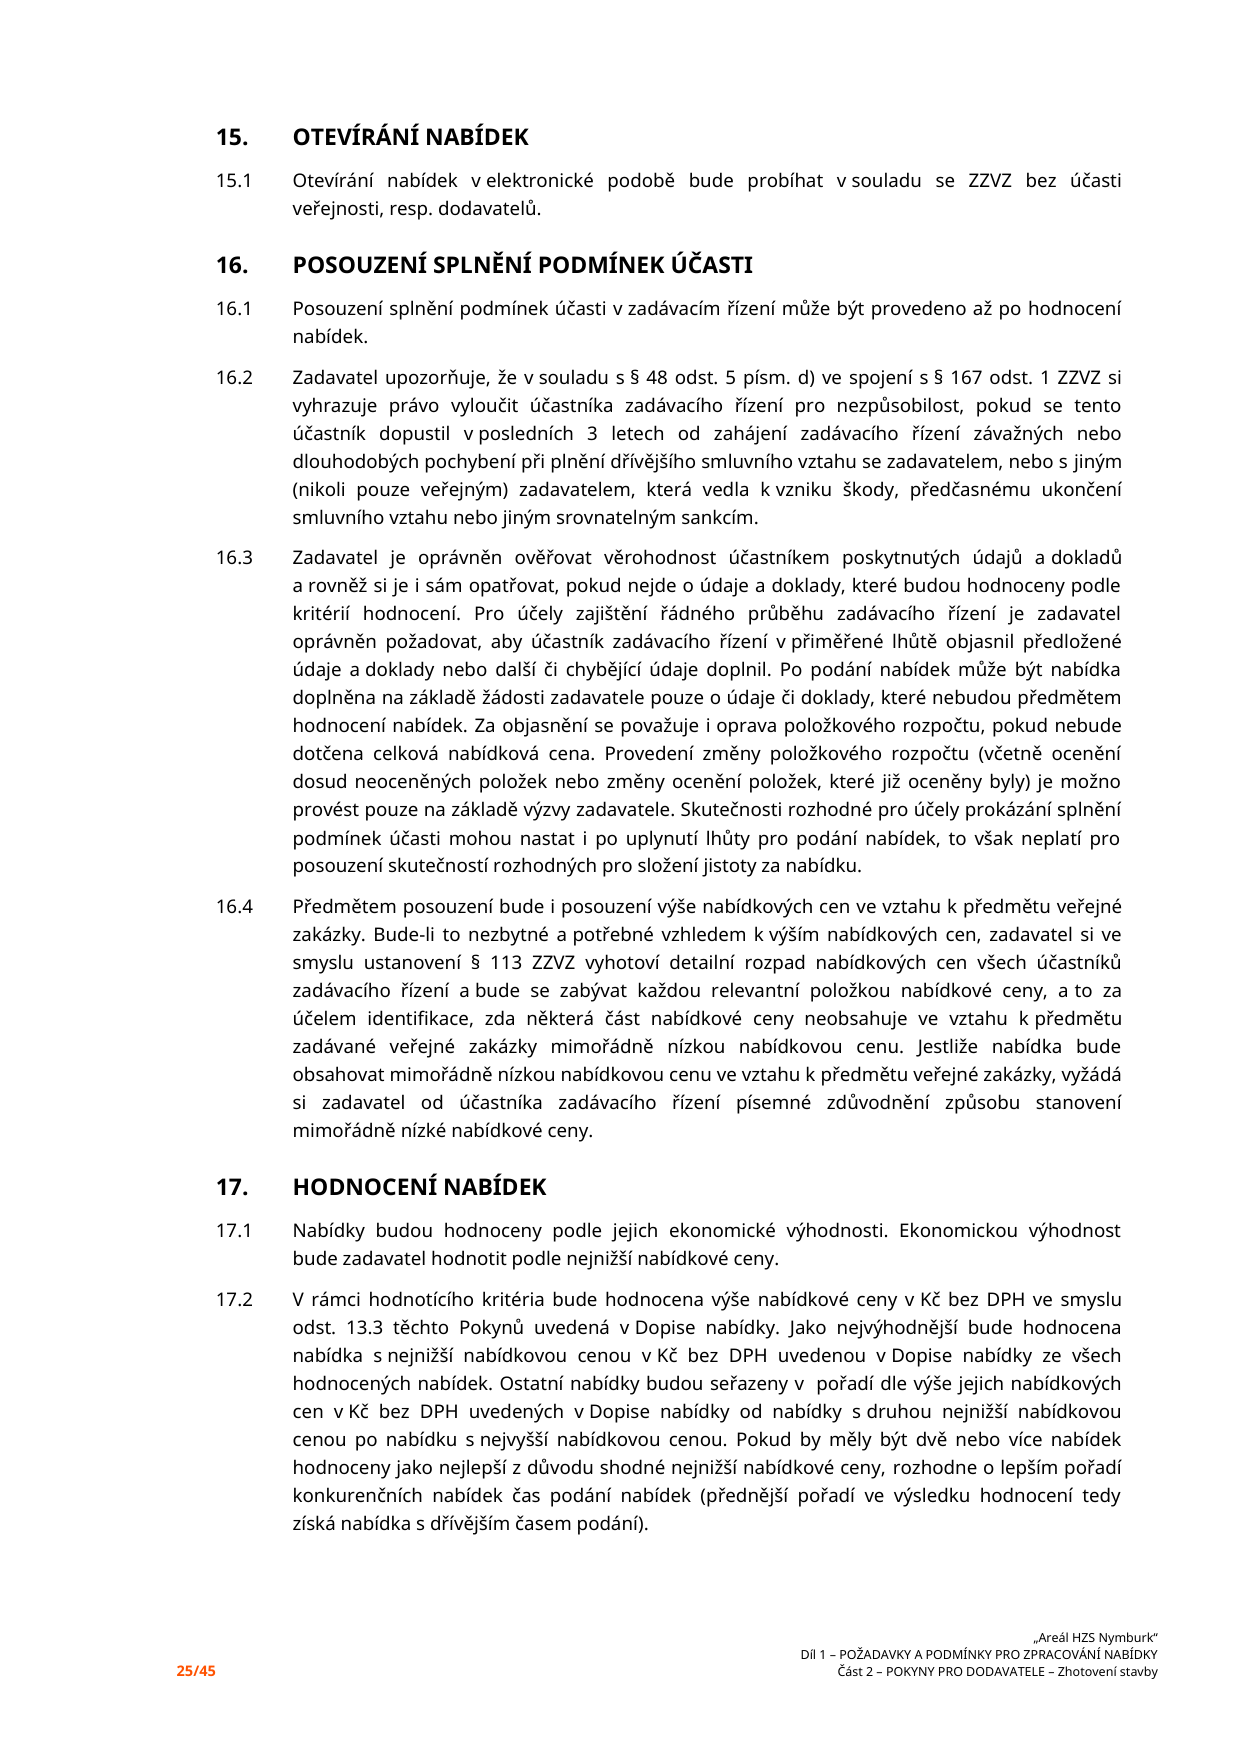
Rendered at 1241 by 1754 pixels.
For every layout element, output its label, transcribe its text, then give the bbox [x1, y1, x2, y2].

text Otevírání nabídek v elektronické podobě bude probíhat v souladu se ZZVZ bez účasti veřejnosti, resp. dodavatelů. [216, 167, 1122, 221]
text HODNOCENÍ NABÍDEK [216, 1171, 1122, 1202]
text Nabídky budou hodnoceny podle jejich ekonomické výhodnosti. Ekonomickou výhodnost bude zadavatel hodnotit podle nejnižší nabídkové ceny. [216, 1217, 1122, 1271]
text OTEVÍRÁNÍ NABÍDEK [216, 121, 1122, 152]
text POSOUZENÍ SPLNĚNÍ PODMÍNEK ÚČASTI [216, 248, 1122, 280]
text V rámci hodnotícího kritéria bude hodnocena výše nabídkové ceny v Kč bez DPH ve smyslu odst. 13.3 těchto Pokynů uvedená v Dopise nabídky. Jako nejvýhodnější bude hodnocena nabídka s nejnižší nabídkovou cenou v Kč bez DPH uvedenou v Dopise nabídky ze všech hodnocených nabídek. Ostatní nabídky budou seřazeny v pořadí dle výše jejich nabídkových cen v Kč bez DPH uvedených v Dopise nabídky od nabídky s druhou nejnižší nabídkovou cenou po nabídku s nejvyšší nabídkovou cenou. Pokud by měly být dvě nebo více nabídek hodnoceny jako nejlepší z důvodu shodné nejnižší nabídkové ceny, rozhodne o lepším pořadí konkurenčních nabídek čas podání nabídek (přednější pořadí ve výsledku hodnocení tedy získá nabídka s dřívějším časem podání). [216, 1286, 1122, 1536]
text Posouzení splnění podmínek účasti v zadávacím řízení může být provedeno až po hodnocení nabídek. [216, 295, 1122, 349]
text Předmětem posouzení bude i posouzení výše nabídkových cen ve vztahu k předmětu veřejné zakázky. Bude-li to nezbytné a potřebné vzhledem k výším nabídkových cen, zadavatel si ve smyslu ustanovení § 113 ZZVZ vyhotoví detailní rozpad nabídkových cen všech účastníků zadávacího řízení a bude se zabývat každou relevantní položkou nabídkové ceny, a to za účelem identifikace, zda některá část nabídkové ceny neobsahuje ve vztahu k předmětu zadávané veřejné zakázky mimořádně nízkou nabídkovou cenu. Jestliže nabídka bude obsahovat mimořádně nízkou nabídkovou cenu ve vztahu k předmětu veřejné zakázky, vyžádá si zadavatel od účastníka zadávacího řízení písemné zdůvodnění způsobu stanovení mimořádně nízké nabídkové ceny. [216, 893, 1122, 1143]
text Zadavatel je oprávněn ověřovat věrohodnost účastníkem poskytnutých údajů a dokladů a rovněž si je i sám opatřovat, pokud nejde o údaje a doklady, které budou hodnoceny podle kritérií hodnocení. Pro účely zajištění řádného průběhu zadávacího řízení je zadavatel oprávněn požadovat, aby účastník zadávacího řízení v přiměřené lhůtě objasnil předložené údaje a doklady nebo další či chybějící údaje doplnil. Po podání nabídek může být nabídka doplněna na základě žádosti zadavatele pouze o údaje či doklady, které nebudou předmětem hodnocení nabídek. Za objasnění se považuje i oprava položkového rozpočtu, pokud nebude dotčena celková nabídková cena. Provedení změny položkového rozpočtu (včetně ocenění dosud neoceněných položek nebo změny ocenění položek, které již oceněny byly) je možno provést pouze na základě výzvy zadavatele. Skutečnosti rozhodné pro účely prokázání splnění podmínek účasti mohou nastat i po uplynutí lhůty pro podání nabídek, to však neplatí pro posouzení skutečností rozhodných pro složení jistoty za nabídku. [216, 544, 1122, 878]
text Zadavatel upozorňuje, že v souladu s § 48 odst. 5 písm. d) ve spojení s § 167 odst. 1 ZZVZ si vyhrazuje právo vyloučit účastníka zadávacího řízení pro nezpůsobilost, pokud se tento účastník dopustil v posledních 3 letech od zahájení zadávacího řízení závažných nebo dlouhodobých pochybení při plnění dřívějšího smluvního vztahu se zadavatelem, nebo s jiným (nikoli pouze veřejným) zadavatelem, která vedla k vzniku škody, předčasnému ukončení smluvního vztahu nebo jiným srovnatelným sankcím. [216, 364, 1122, 529]
